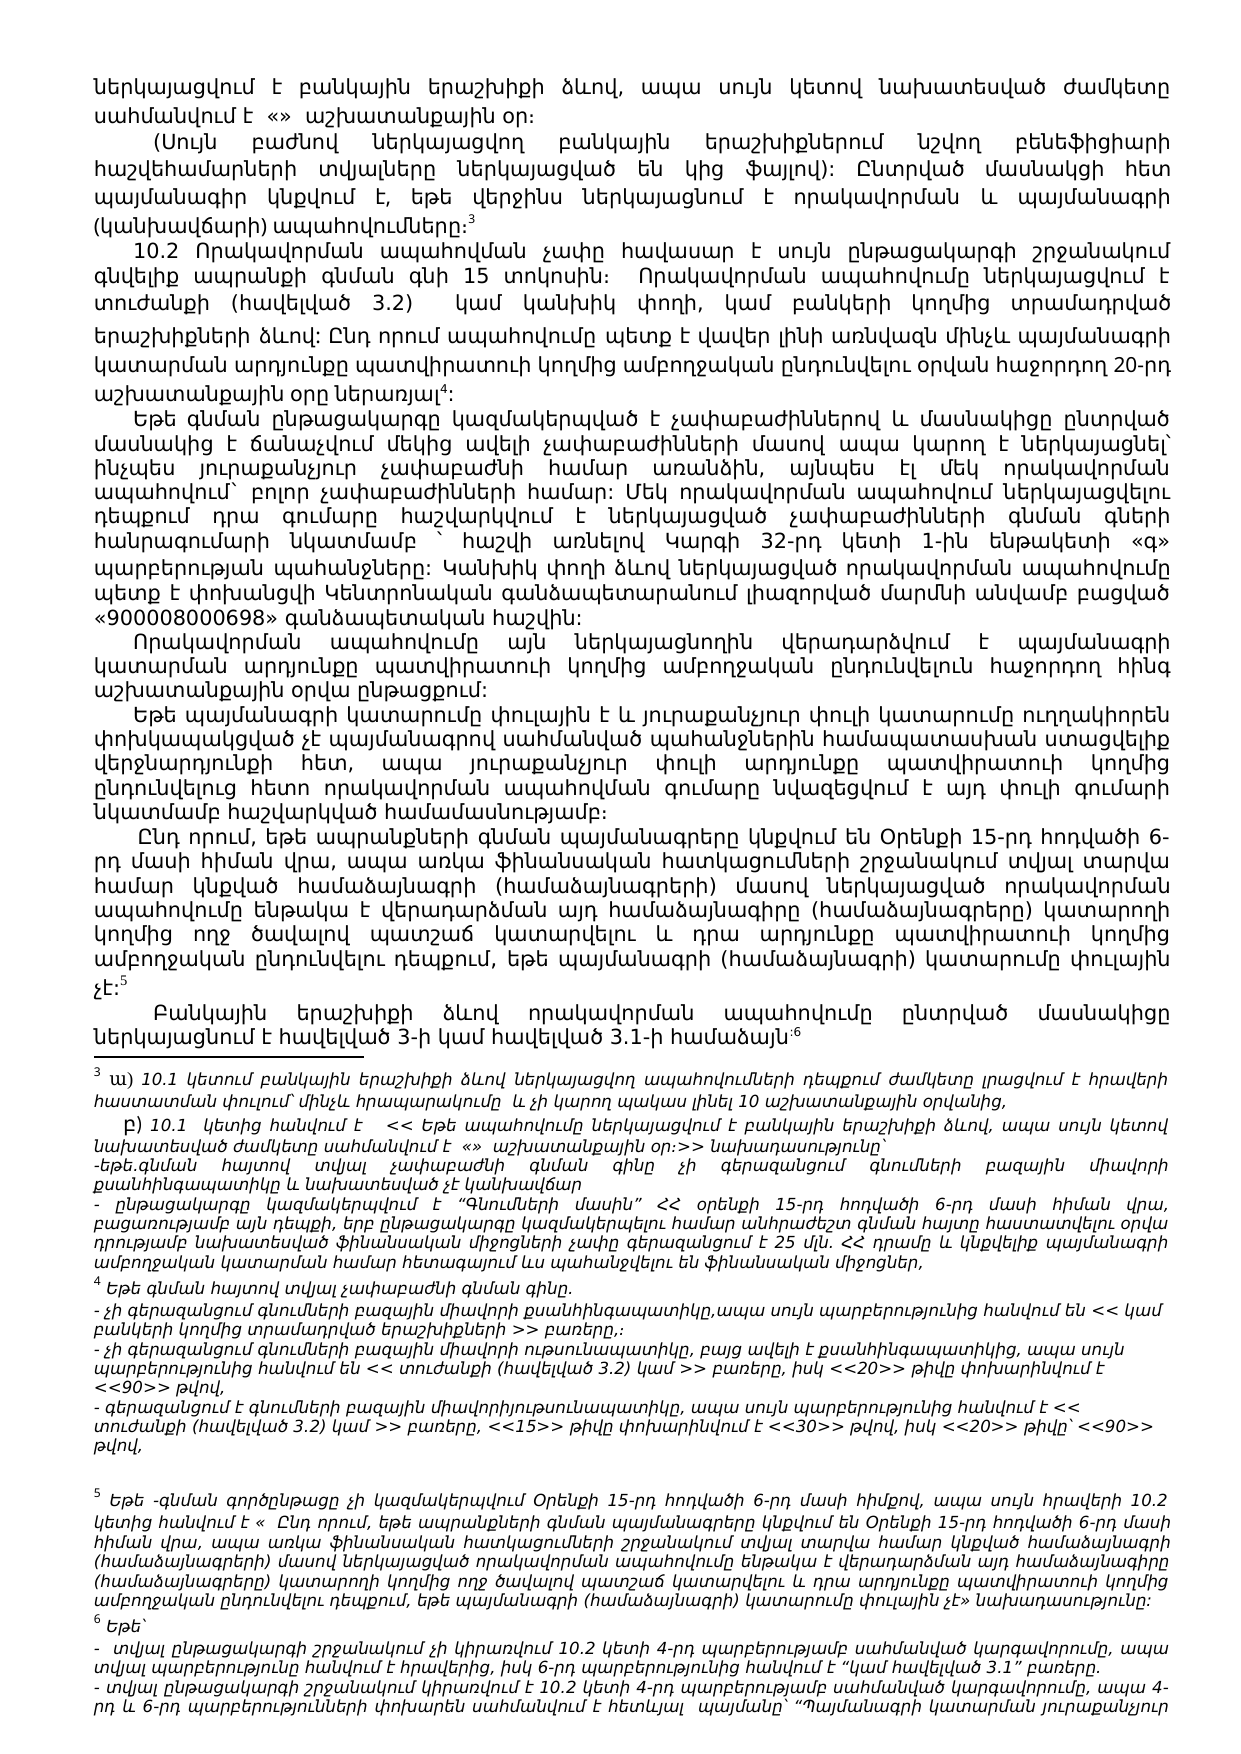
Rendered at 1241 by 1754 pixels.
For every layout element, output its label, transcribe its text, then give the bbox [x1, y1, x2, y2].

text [94, 75, 1171, 130]
text Եթե պայմանագրի կատարումը փուլային է և յուրաքանչյուր փուլի կատարումը ուղղակիորեն փոխկապակցված չէ պայմանագրով սահմանված պահանջներին համապատասխան ստացվելիք վերջնարդյունքի հետ, ապա յուրաքանչյուր փուլի արդյունքը պատվիրատուի կողմից ընդունվելուց հետո որակավորման ապահովման գումարը նվազեցվում է այդ փուլի գումարի նկատմամբ հաշվարկված համամասնությամբ։ [94, 703, 1171, 824]
text Բանկային երաշխիքի ձևով որակավորման ապահովումը ընտրված մասնակիցը ներկայացնում է հավելված 3-ի կամ հավելված 3.1-ի համաձայն: [94, 1001, 1171, 1049]
text 10.2 Որակավորման ապահովման չափը հավասար է սույն ընթացակարգի շրջանակում գնվելիք ապրանքի գնման գնի 15 տոկոսին։ Որակավորման ապահովումը ներկայացվում է տուժանքի (հավելված 3.2) կամ կանխիկ փողի, կամ բանկերի կողմից տրամադրված երաշխիքների ձևով: Ընդ որում ապահովումը պետք է վավեր լինի առնվազն մինչև պայմանագրի կատարման արդյունքը պատվիրատուի կողմից ամբողջական ընդունվելու օրվան հաջորդող 20-րդ աշխատանքային օրը ներառյալ: [94, 239, 1171, 407]
text (Սույն բաժնով ներկայացվող բանկային երաշխիքներում նշվող բենեֆիցիարի հաշվեհամարների տվյալները ներկայացված են կից ֆայլով): Ընտրված մասնակցի հետ պայմանագիր կնքվում է, եթե վերջինս ներկայացնում է որակավորման և պայմանագրի (կանխավճարի) ապահովումները։ [94, 130, 1171, 239]
text Որակավորման ապահովումը այն ներկայացնողին վերադարձվում է պայմանագրի կատարման արդյունքը պատվիրատուի կողմից ամբողջական ընդունվելուն հաջորդող հինգ աշխատանքային օրվա ընթացքում: [94, 630, 1171, 703]
text Եթե գնման ընթացակարգը կազմակերպված է չափաբաժիններով և մասնակիցը ընտրված մասնակից է ճանաչվում մեկից ավելի չափաբաժինների մասով ապա կարող է ներկայացնել՝ ինչպես յուրաքանչյուր չափաբաժնի համար առանձին, այնպես էլ մեկ որակավորման ապահովում` բոլոր չափաբաժինների համար: Մեկ որակավորման ապահովում ներկայացվելու դեպքում դրա գումարը հաշվարկվում է ներկայացված չափաբաժինների գնման գների հանրագումարի նկատմամբ ՝ հաշվի առնելով Կարգի 32-րդ կետի 1-ին ենթակետի «գ» պարբերության պահանջները: Կանխիկ փողի ձևով ներկայացված որակավորման ապահովումը պետք է փոխանցվի Կենտրոնական գանձապետարանում լիազորված մարմնի անվամբ բացված «900008000698» գանձապետական հաշվին: [94, 407, 1171, 630]
text Ընդ որում, եթե ապրանքների գնման պայմանագրերը կնքվում են Օրենքի 15-րդ հոդվածի 6-րդ մասի հիման վրա, ապա առկա ֆինանսական հատկացումների շրջանակում տվյալ տարվա համար կնքված համաձայնագրի (համաձայնագրերի) մասով ներկայացված որակավորման ապահովումը ենթակա է վերադարձման այդ համաձայնագիրը (համաձայնագրերը) կատարողի կողմից ողջ ծավալով պատշաճ կատարվելու և դրա արդյունքը պատվիրատուի կողմից ամբողջական ընդունվելու դեպքում, եթե պայմանագրի (համաձայնագրի) կատարումը փուլային չէ: [94, 824, 1171, 1001]
